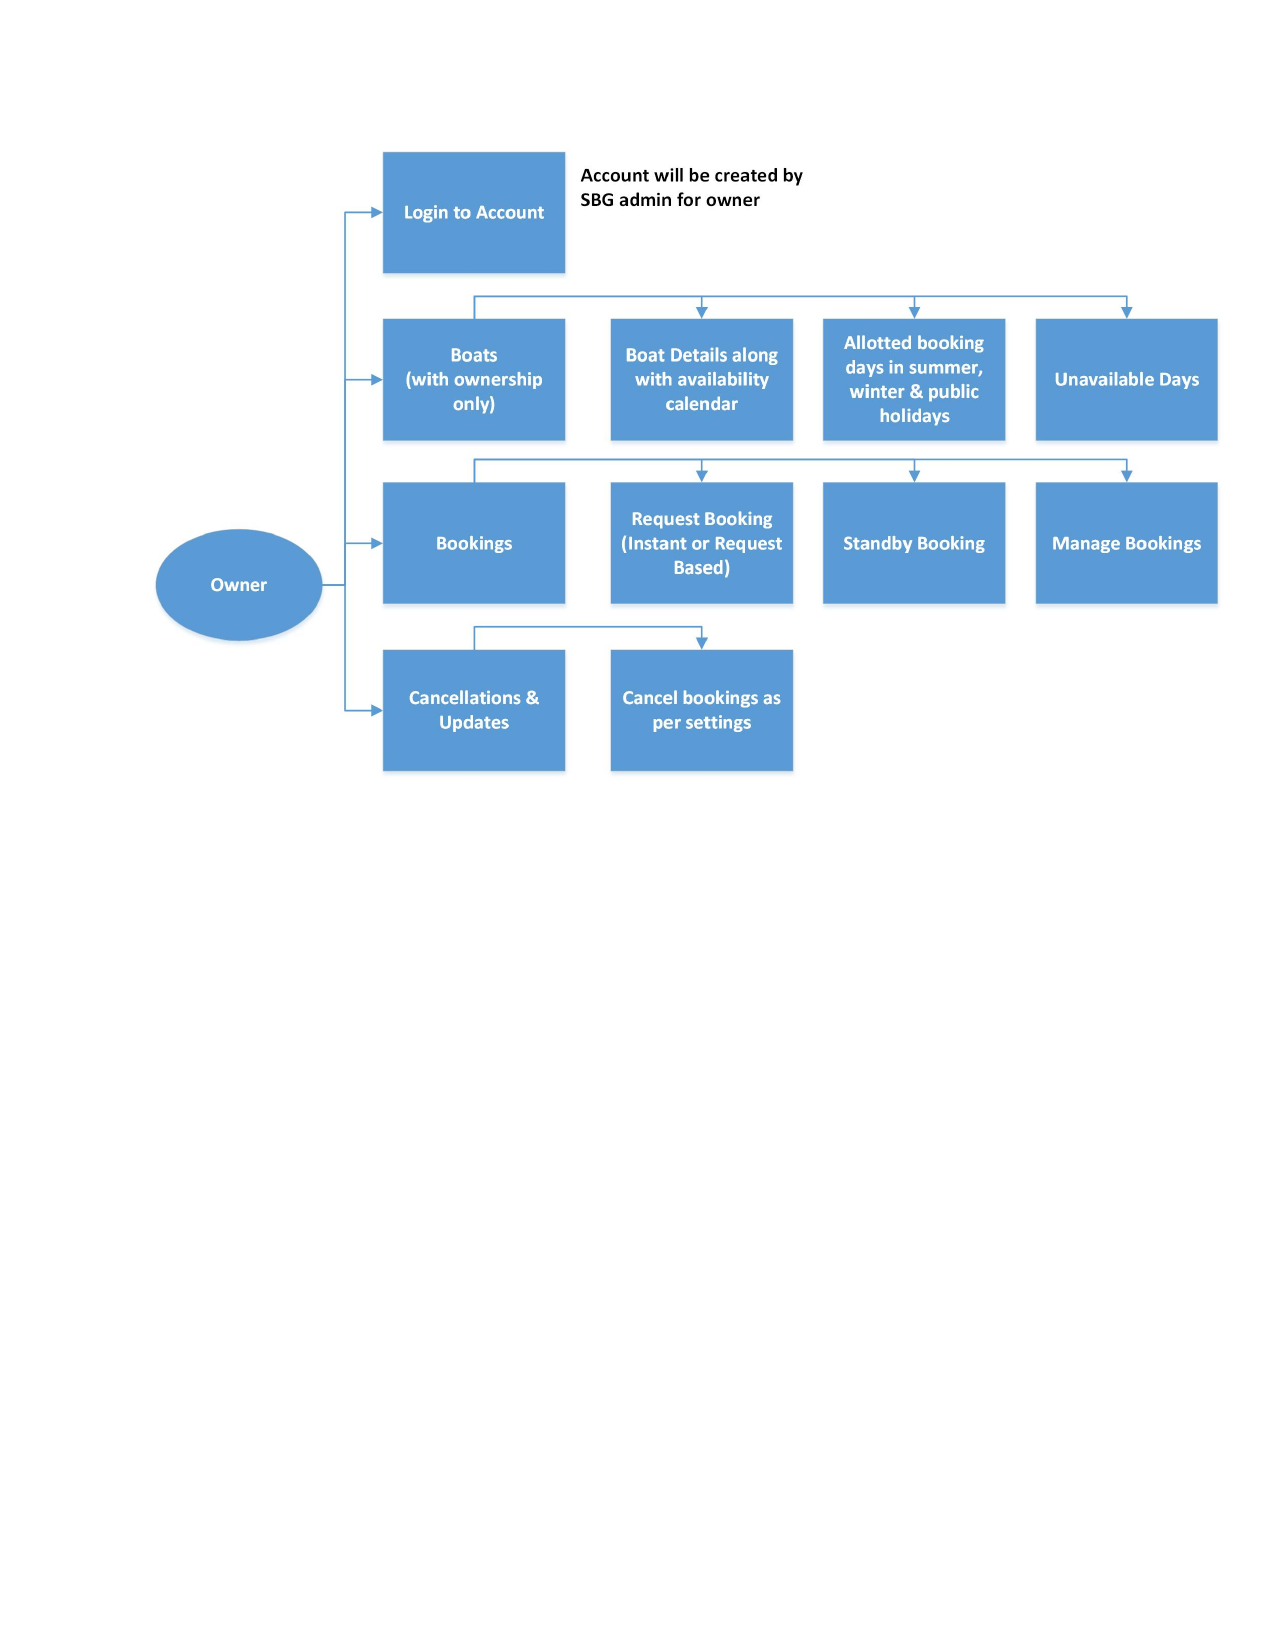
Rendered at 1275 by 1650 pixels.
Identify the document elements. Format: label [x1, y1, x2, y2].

picture [150, 150, 1224, 780]
